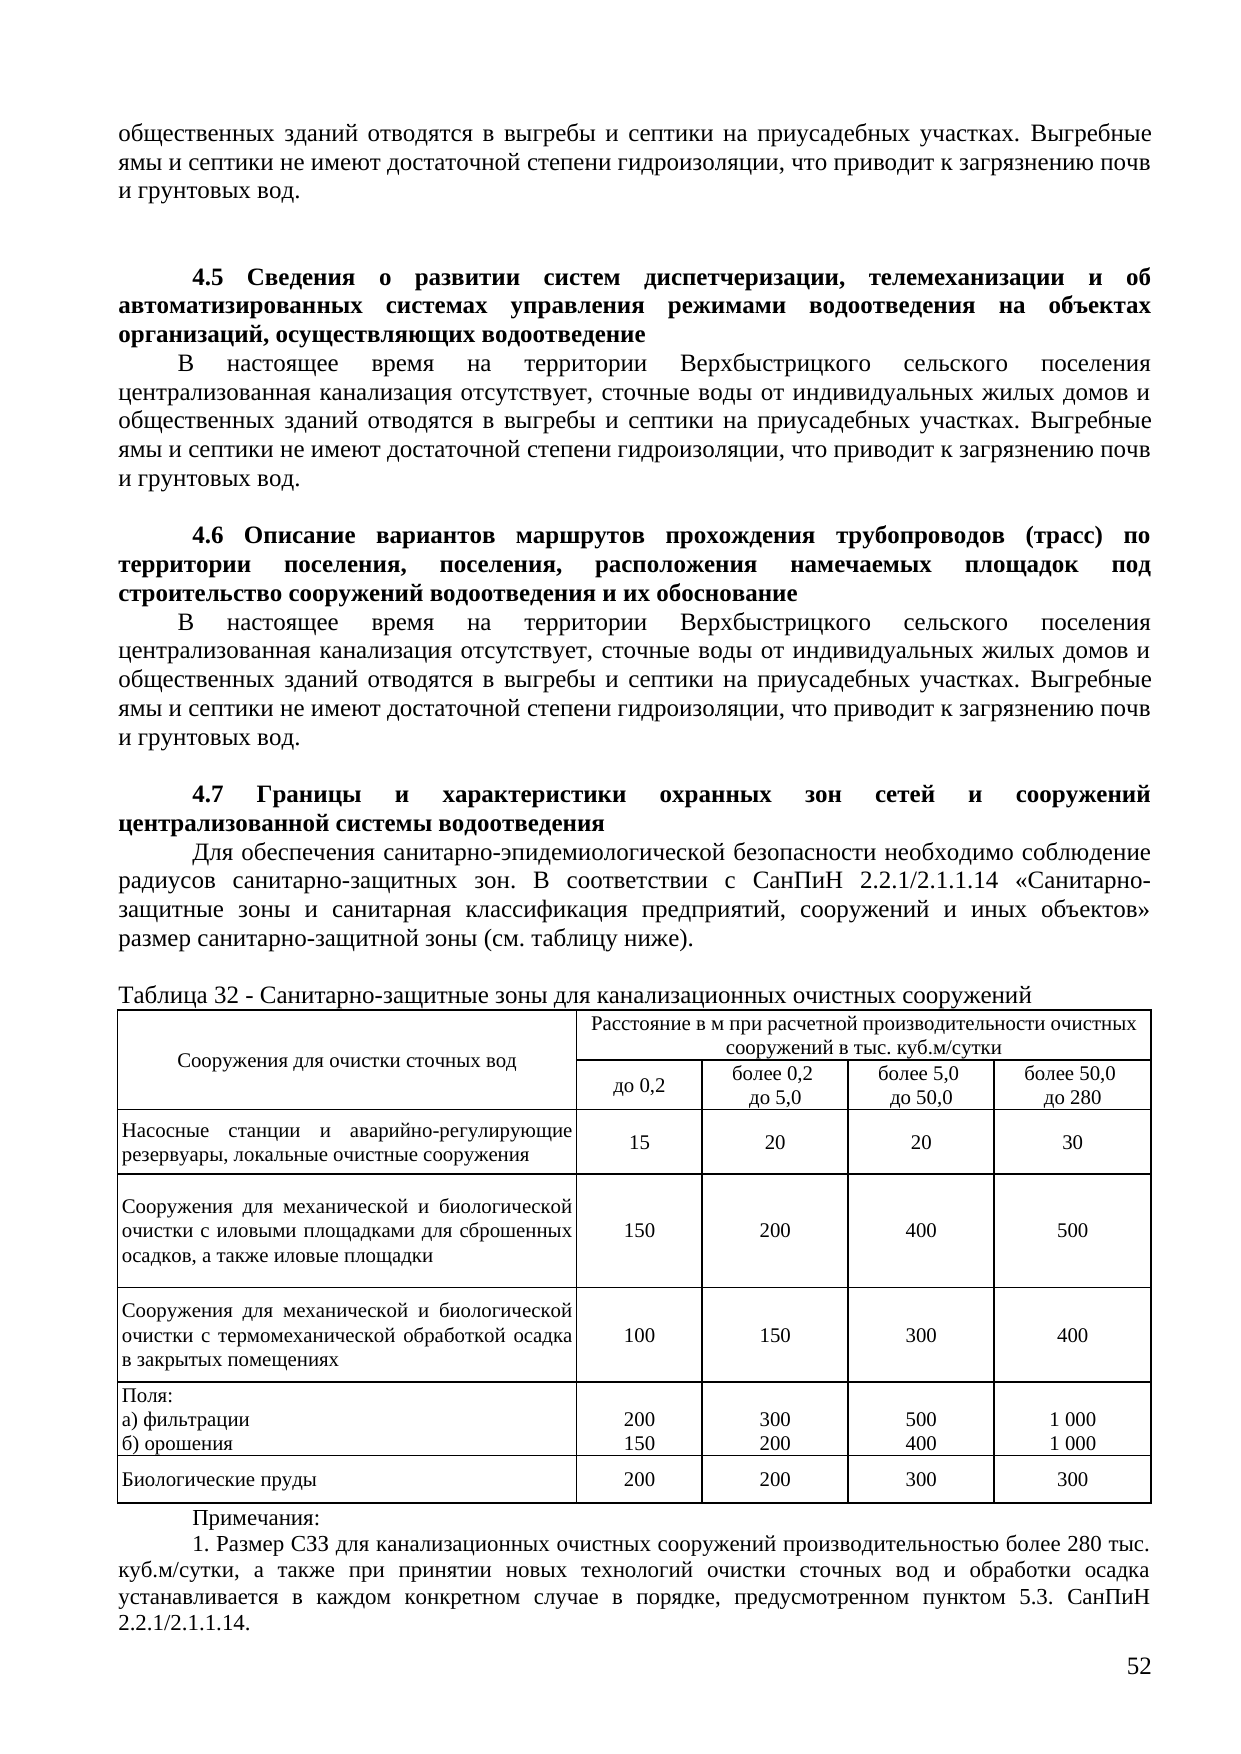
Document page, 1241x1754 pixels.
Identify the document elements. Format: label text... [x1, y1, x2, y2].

table_cell более 0,2 до 5,0 [703, 1061, 847, 1109]
subtitle 4.7 Границы и характеристики охранных зон сетей и сооружений централизованной системы водоотведения [118, 779, 1152, 837]
table_cell 150 [577, 1175, 701, 1287]
text Примечания: [118, 1504, 1152, 1530]
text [118, 118, 1152, 204]
table_cell 400 [849, 1175, 993, 1287]
subtitle 4.6 Описание вариантов маршрутов прохождения трубопроводов (трасс) по территории поселения, поселения, расположения намечаемых площадок под строительство сооружений водоотведения и их обоснование [118, 521, 1152, 607]
text Для обеспечения санитарно-эпидемиологической безопасности необходимо соблюдение радиусов санитарно-защитных зон. В соответствии с СанПиН 2.2.1/2.1.1.14 «Санитарно-защитные зоны и санитарная классификация предприятий, сооружений и иных объектов» размер санитарно-защитной зоны (см. таблицу ниже). [118, 837, 1152, 952]
table_cell 1 000 1 000 [995, 1383, 1150, 1455]
table_cell Сооружения для механической и биологической очистки с термомеханической обработкой осадка в закрытых помещениях [118, 1288, 576, 1381]
table_cell 400 [995, 1288, 1150, 1381]
table_cell Биологические пруды [118, 1456, 576, 1502]
table_cell 30 [995, 1110, 1150, 1173]
table_cell 200 150 [577, 1383, 701, 1455]
table_cell 300 200 [703, 1383, 847, 1455]
table_cell более 5,0 до 50,0 [849, 1061, 993, 1109]
table_header Расстояние в м при расчетной производительности очистных сооружений в тыс. куб.м/сутки [577, 1011, 1150, 1059]
text 1. Размер СЗЗ для канализационных очистных сооружений производительностью более 280 тыс. куб.м/сутки, а также при принятии новых технологий очистки сточных вод и обработки осадка устанавливается в каждом конкретном случае в порядке, предусмотренном пунктом 5.3. СанПиН 2.2.1/2.1.1.14. [118, 1530, 1152, 1635]
table_cell 500 [995, 1175, 1150, 1287]
table_cell более 50,0 до 280 [995, 1061, 1150, 1109]
subtitle 4.5 Сведения о развитии систем диспетчеризации, телемеханизации и об автоматизированных системах управления режимами водоотведения на объектах организаций, осуществляющих водоотведение [118, 262, 1152, 348]
table_cell Сооружения для механической и биологической очистки с иловыми площадками для сброшенных осадков, а также иловые площадки [118, 1175, 576, 1287]
table_cell 200 [703, 1456, 847, 1502]
table_cell 20 [849, 1110, 993, 1173]
table_cell 300 [849, 1288, 993, 1381]
table_cell 15 [577, 1110, 701, 1173]
table_cell 300 [995, 1456, 1150, 1502]
table_cell 200 [577, 1456, 701, 1502]
table_cell 500 400 [849, 1383, 993, 1455]
table_cell Поля: а) фильтрации б) орошения [118, 1383, 576, 1455]
table_header Сооружения для очистки сточных вод [118, 1011, 576, 1109]
table_cell 150 [703, 1288, 847, 1381]
table_cell 20 [703, 1110, 847, 1173]
table_cell до 0,2 [577, 1061, 701, 1109]
table_cell 100 [577, 1288, 701, 1381]
table_cell 200 [703, 1175, 847, 1287]
table_cell Насосные станции и аварийно-регулирующие резервуары, локальные очистные сооружения [118, 1110, 576, 1173]
table_cell 300 [849, 1456, 993, 1502]
